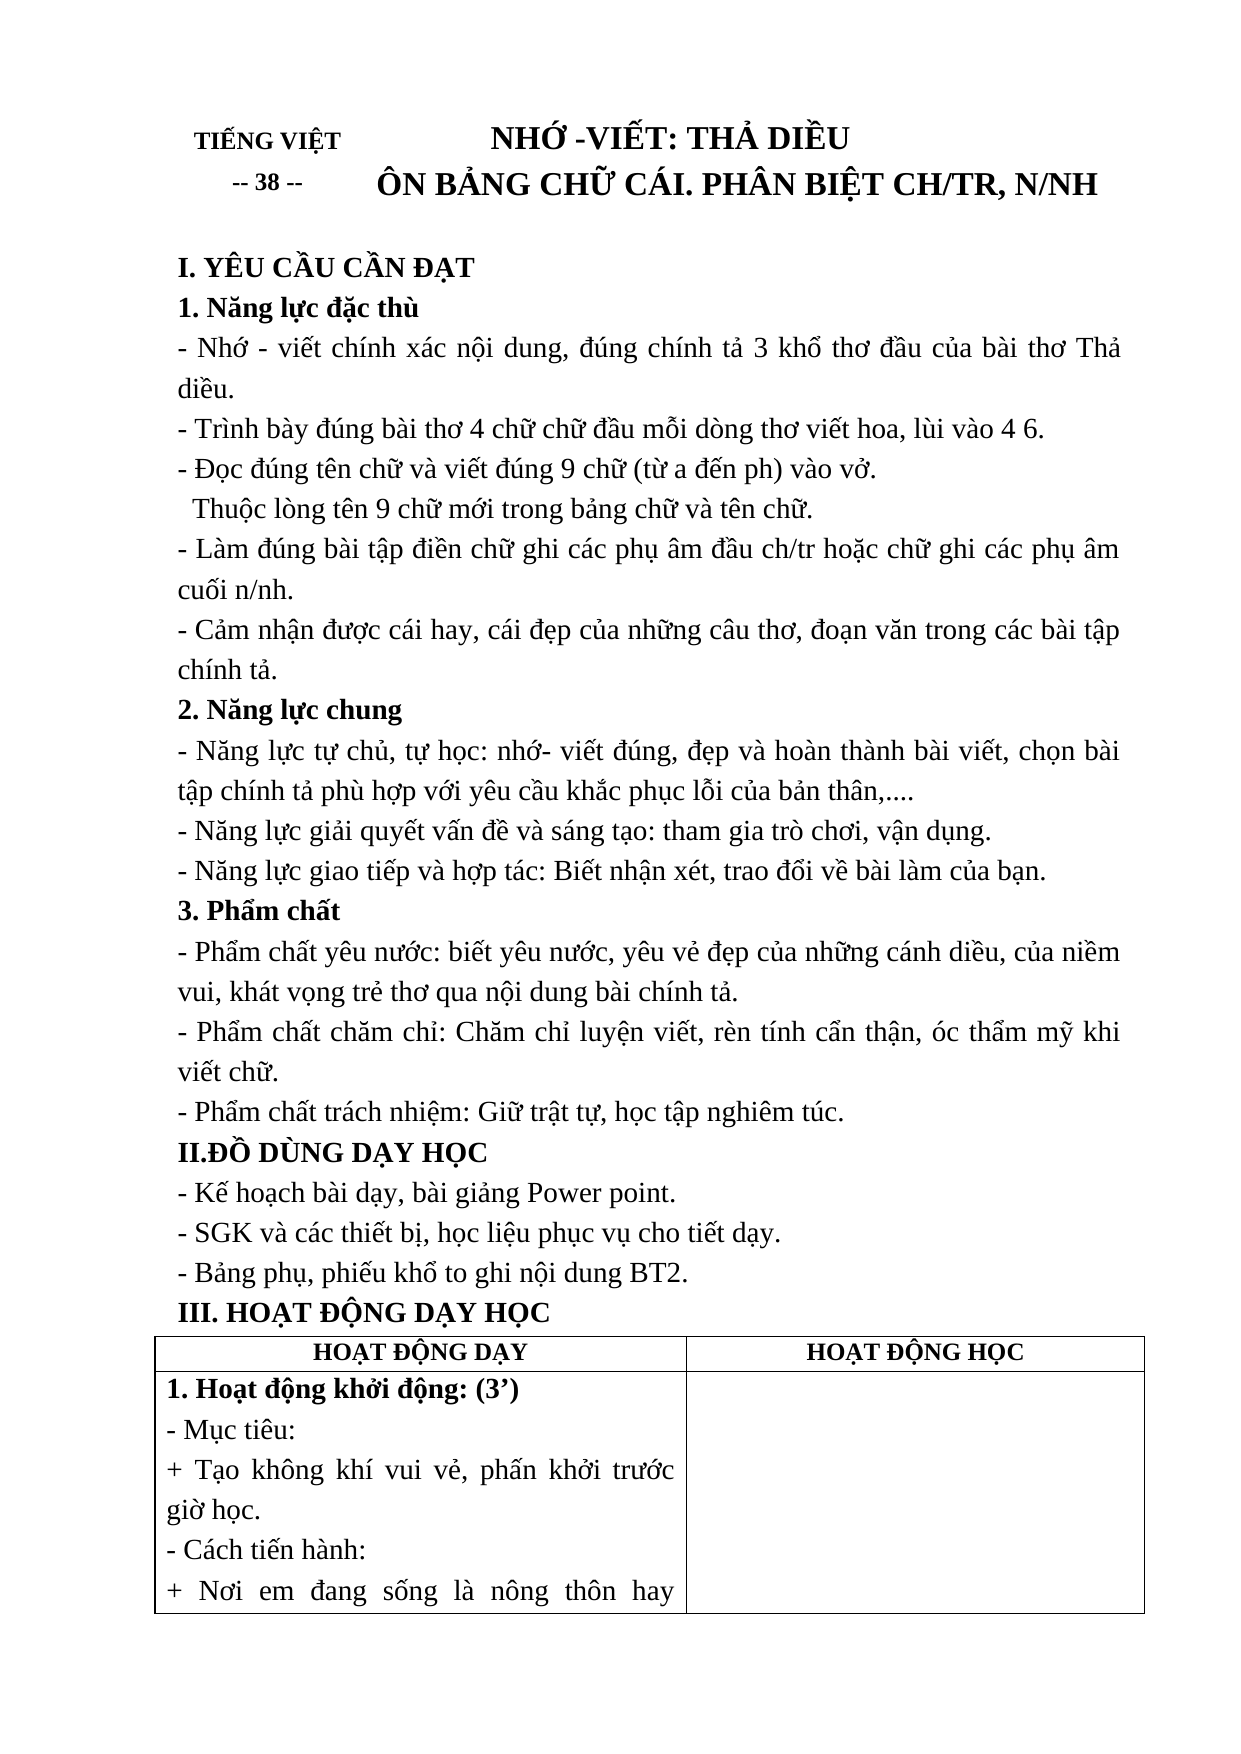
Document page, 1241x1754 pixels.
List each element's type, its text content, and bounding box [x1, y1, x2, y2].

text I. YÊU CẦU CẦN ĐẠT [177, 250, 1122, 284]
text 3. Phẩm chất [177, 893, 1122, 927]
text - Phẩm chất yêu nước: biết yêu nước, yêu vẻ đẹp của những cánh diều, của niềm vui, khát vọng trẻ thơ qua nội dung bài chính tả. [177, 934, 1122, 1007]
text - Năng lực giải quyết vấn đề và sáng tạo: tham gia trò chơi, vận dụng. [177, 813, 1122, 847]
text - Nhớ - viết chính xác nội dung, đúng chính tả 3 khổ thơ đầu của bài thơ Thả diều. [177, 331, 1122, 404]
text - SGK và các thiết bị, học liệu phục vụ cho tiết dạy. [177, 1215, 1122, 1249]
text - Phẩm chất chăm chỉ: Chăm chỉ luyện viết, rèn tính cẩn thận, óc thẩm mỹ khi viết chữ. [177, 1014, 1122, 1088]
text Thuộc lòng tên 9 chữ mới trong bảng chữ và tên chữ. [177, 491, 1122, 525]
text II.ĐỒ DÙNG DẠY HỌC [177, 1135, 1122, 1168]
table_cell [687, 1372, 1144, 1613]
text - Năng lực tự chủ, tự học: nhớ- viết đúng, đẹp và hoàn thành bài viết, chọn bài tập chính tả phù hợp với yêu cầu khắc phục lỗi của bản thân,.... [177, 733, 1122, 806]
text - Trình bày đúng bài thơ 4 chữ chữ đầu mỗi dòng thơ viết hoa, lùi vào 4 6. [177, 411, 1122, 444]
table_header HOẠT ĐỘNG DẠY [156, 1337, 686, 1371]
text III. HOẠT ĐỘNG DẠY HỌC [177, 1296, 1122, 1329]
text - Phẩm chất trách nhiệm: Giữ trật tự, học tập nghiêm túc. [177, 1094, 1122, 1128]
text - Làm đúng bài tập điền chữ ghi các phụ âm đầu ch/tr hoặc chữ ghi các phụ âm cuối n/nh. [177, 532, 1122, 605]
table_header HOẠT ĐỘNG HỌC [687, 1337, 1144, 1371]
text ÔN BẢNG CHỮ CÁI. PHÂN BIỆT CH/TR, N/NH [177, 164, 1122, 202]
text NHỚ -VIẾT: THẢ DIỀU [177, 118, 1122, 156]
text - Đọc đúng tên chữ và viết đúng 9 chữ (từ a đến ph) vào vở. [177, 451, 1122, 485]
text - Kế hoạch bài dạy, bài giảng Power point. [177, 1175, 1122, 1208]
text 1. Năng lực đặc thù [177, 290, 1122, 324]
text - Năng lực giao tiếp và hợp tác: Biết nhận xét, trao đổi về bài làm của bạn. [177, 853, 1122, 887]
text - Bảng phụ, phiếu khổ to ghi nội dung BT2. [177, 1255, 1122, 1289]
text - Cảm nhận được cái hay, cái đẹp của những câu thơ, đoạn văn trong các bài tập chính tả. [177, 612, 1122, 686]
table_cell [156, 1372, 686, 1613]
text 2. Năng lực chung [177, 692, 1122, 726]
